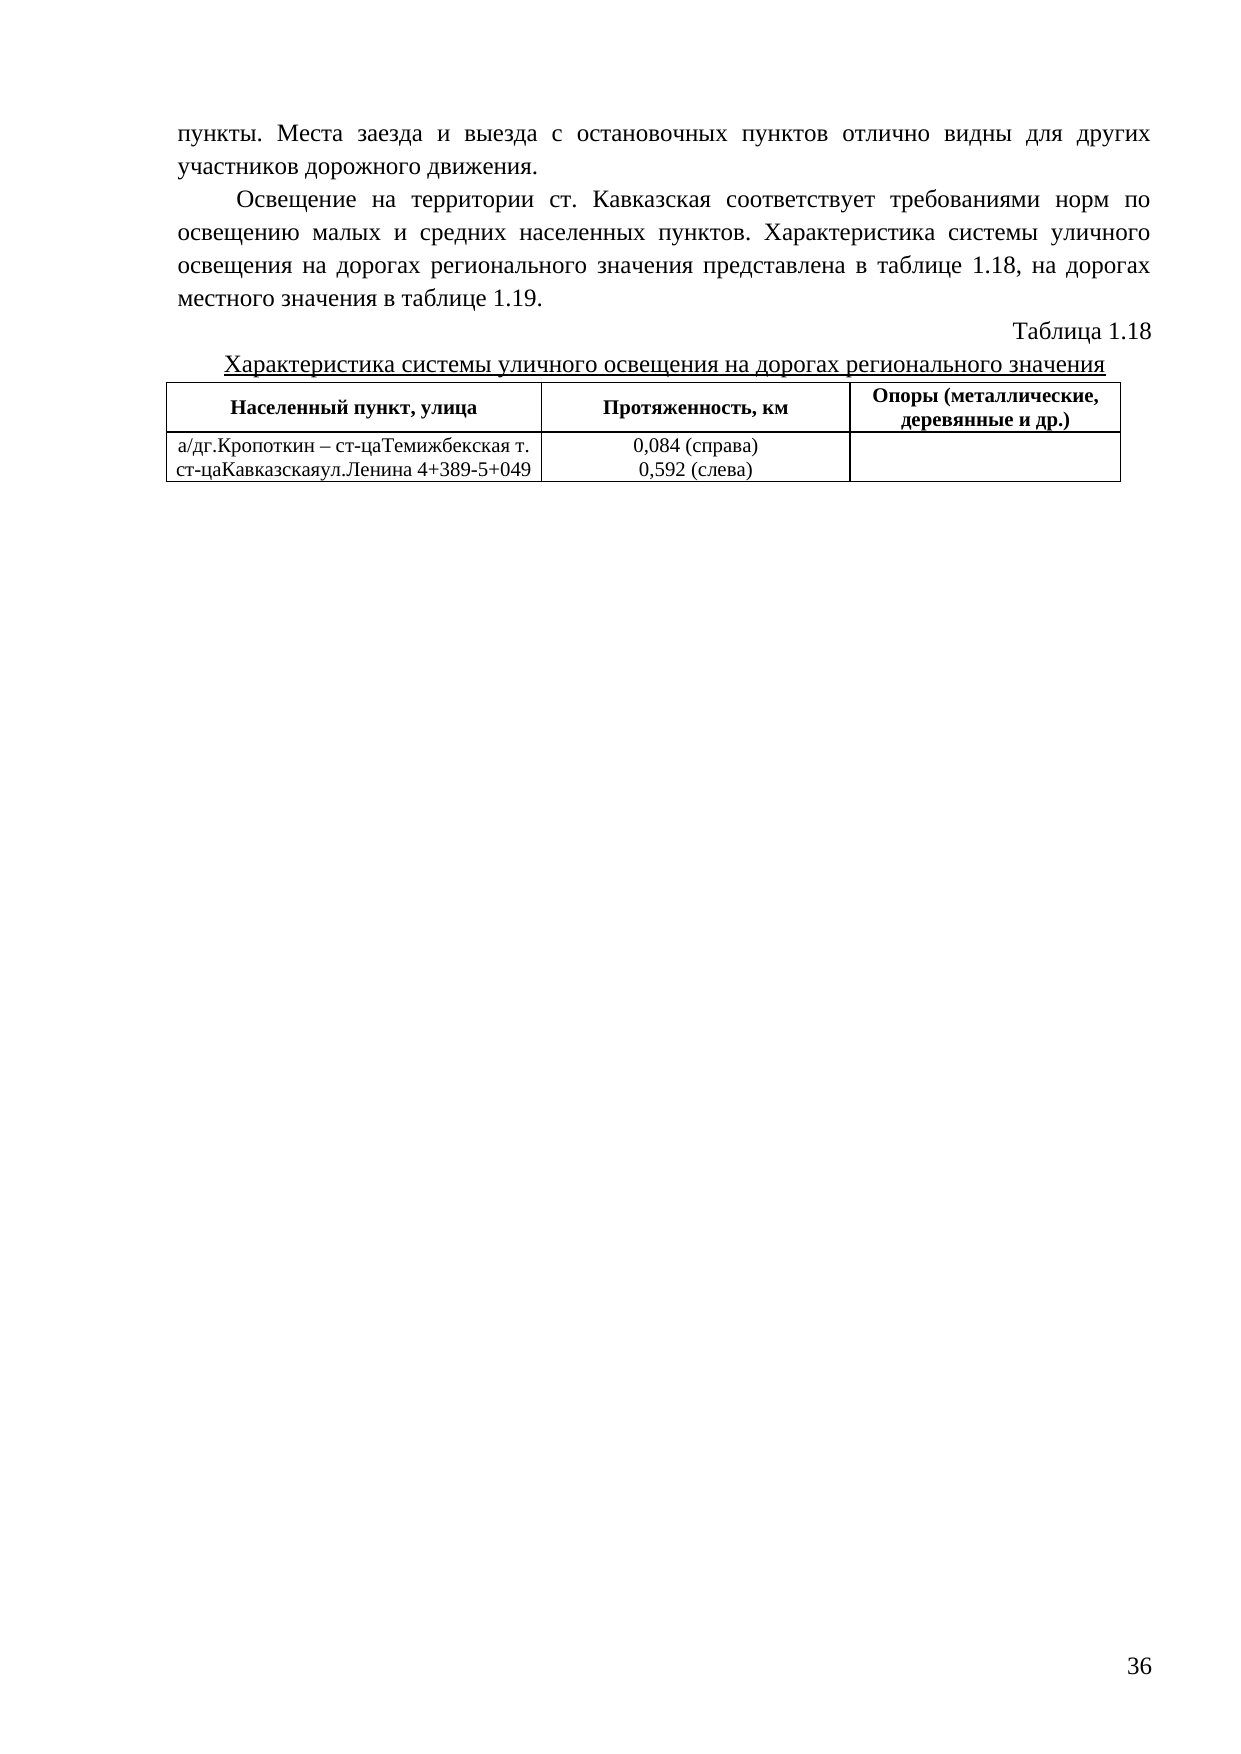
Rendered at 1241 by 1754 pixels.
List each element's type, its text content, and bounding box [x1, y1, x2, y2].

table_cell [851, 433, 1120, 481]
text Характеристика системы уличного освещения на дорогах регионального значения [177, 349, 1152, 378]
table_header Протяженность, км [542, 383, 849, 431]
table_header Опоры (металлические, деревянные и др.) [851, 383, 1120, 431]
text Освещение на территории ст. Кавказская соответствует требованиями норм по освещению малых и средних населенных пунктов. Характеристика системы уличного освещения на дорогах регионального значения представлена в таблице 1.18, на дорогах местного значения в таблице 1.19. [177, 184, 1152, 312]
text Таблица 1.18 [177, 316, 1152, 345]
table_cell а/дг.Кропоткин – ст-цаТемижбекская т. ст-цаКавказскаяул.Ленина 4+389-5+049 [167, 433, 541, 481]
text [177, 118, 1152, 180]
table_header Населенный пункт, улица [167, 383, 541, 431]
table_cell 0,084 (справа) 0,592 (слева) [542, 433, 849, 481]
